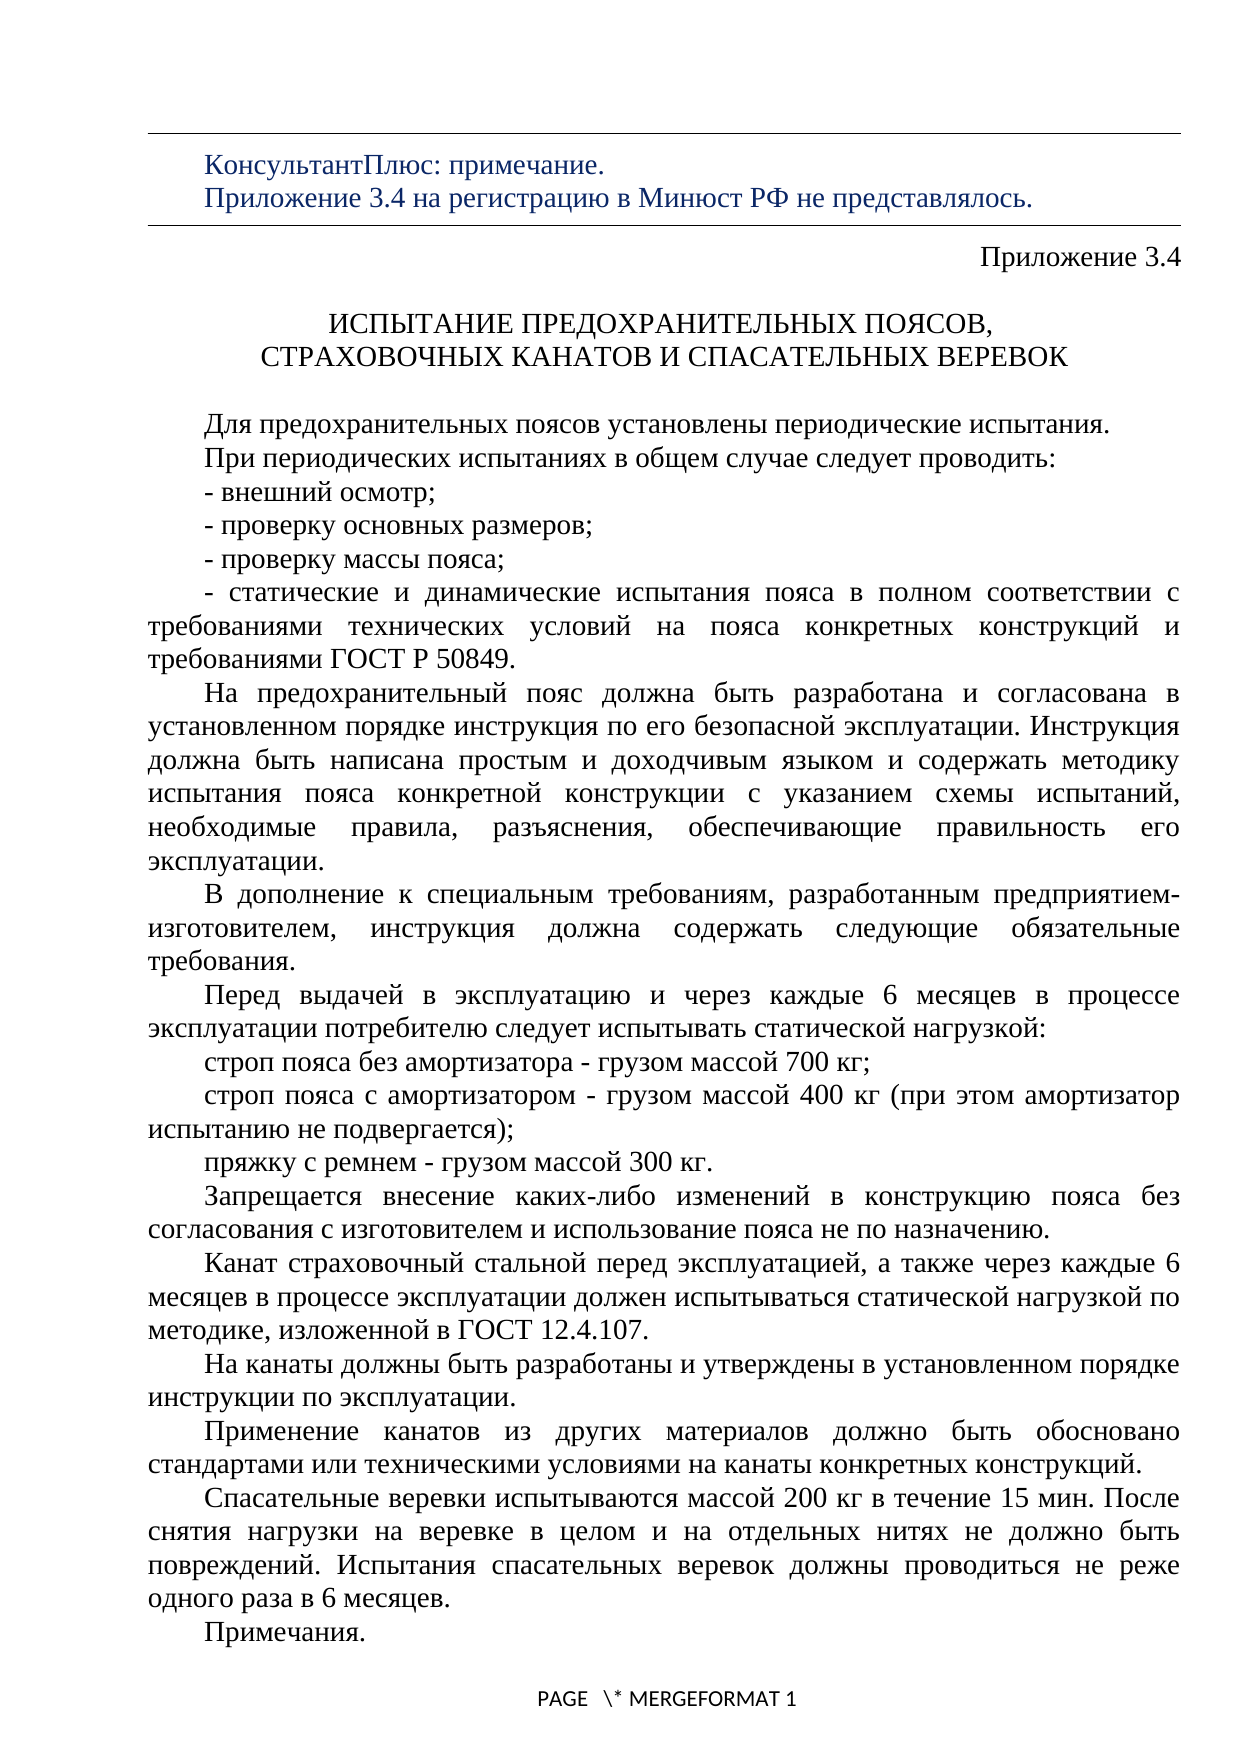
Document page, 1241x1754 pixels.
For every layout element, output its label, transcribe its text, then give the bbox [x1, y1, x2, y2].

text На канаты должны быть разработаны и утверждены в установленном порядке инструкции по эксплуатации. [148, 1346, 1181, 1413]
text Приложение 3.4 [148, 239, 1181, 272]
text При периодических испытаниях в общем случае следует проводить: [148, 440, 1181, 474]
text Приложение 3.4 на регистрацию в Минюст РФ не представлялось. [148, 181, 1181, 214]
text Спасательные веревки испытываются массой 200 кг в течение 15 мин. После снятия нагрузки на веревке в целом и на отдельных нитях не должно быть повреждений. Испытания спасательных веревок должны проводиться не реже одного раза в 6 месяцев. [148, 1480, 1181, 1614]
text Применение канатов из других материалов должно быть обосновано стандартами или техническими условиями на канаты конкретных конструкций. [148, 1413, 1181, 1480]
text Канат страховочный стальной перед эксплуатацией, а также через каждые 6 месяцев в процессе эксплуатации должен испытываться статической нагрузкой по методике, изложенной в ГОСТ 12.4.107. [148, 1245, 1181, 1346]
text ИСПЫТАНИЕ ПРЕДОХРАНИТЕЛЬНЫХ ПОЯСОВ, СТРАХОВОЧНЫХ КАНАТОВ И СПАСАТЕЛЬНЫХ ВЕРЕВОК [148, 306, 1181, 373]
text Для предохранительных поясов установлены периодические испытания. [148, 407, 1181, 440]
text строп пояса без амортизатора - грузом массой 700 кг; [148, 1044, 1181, 1077]
text Перед выдачей в эксплуатацию и через каждые 6 месяцев в процессе эксплуатации потребителю следует испытывать статической нагрузкой: [148, 977, 1181, 1044]
text - внешний осмотр; [148, 474, 1181, 507]
text - проверку основных размеров; [148, 507, 1181, 541]
text На предохранительный пояс должна быть разработана и согласована в установленном порядке инструкция по его безопасной эксплуатации. Инструкция должна быть написана простым и доходчивым языком и содержать методику испытания пояса конкретной конструкции с указанием схемы испытаний, необходимые правила, разъяснения, обеспечивающие правильность его эксплуатации. [148, 675, 1181, 876]
text Примечания. [148, 1614, 1181, 1648]
text - статические и динамические испытания пояса в полном соответствии с требованиями технических условий на пояса конкретных конструкций и требованиями ГОСТ Р 50849. [148, 574, 1181, 675]
text КонсультантПлюс: примечание. [148, 147, 1181, 181]
text В дополнение к специальным требованиям, разработанным предприятием-изготовителем, инструкция должна содержать следующие обязательные требования. [148, 876, 1181, 977]
text Запрещается внесение каких-либо изменений в конструкцию пояса без согласования с изготовителем и использование пояса не по назначению. [148, 1178, 1181, 1245]
text - проверку массы пояса; [148, 541, 1181, 574]
text пряжку с ремнем - грузом массой 300 кг. [148, 1144, 1181, 1178]
text строп пояса с амортизатором - грузом массой 400 кг (при этом амортизатор испытанию не подвергается); [148, 1077, 1181, 1144]
